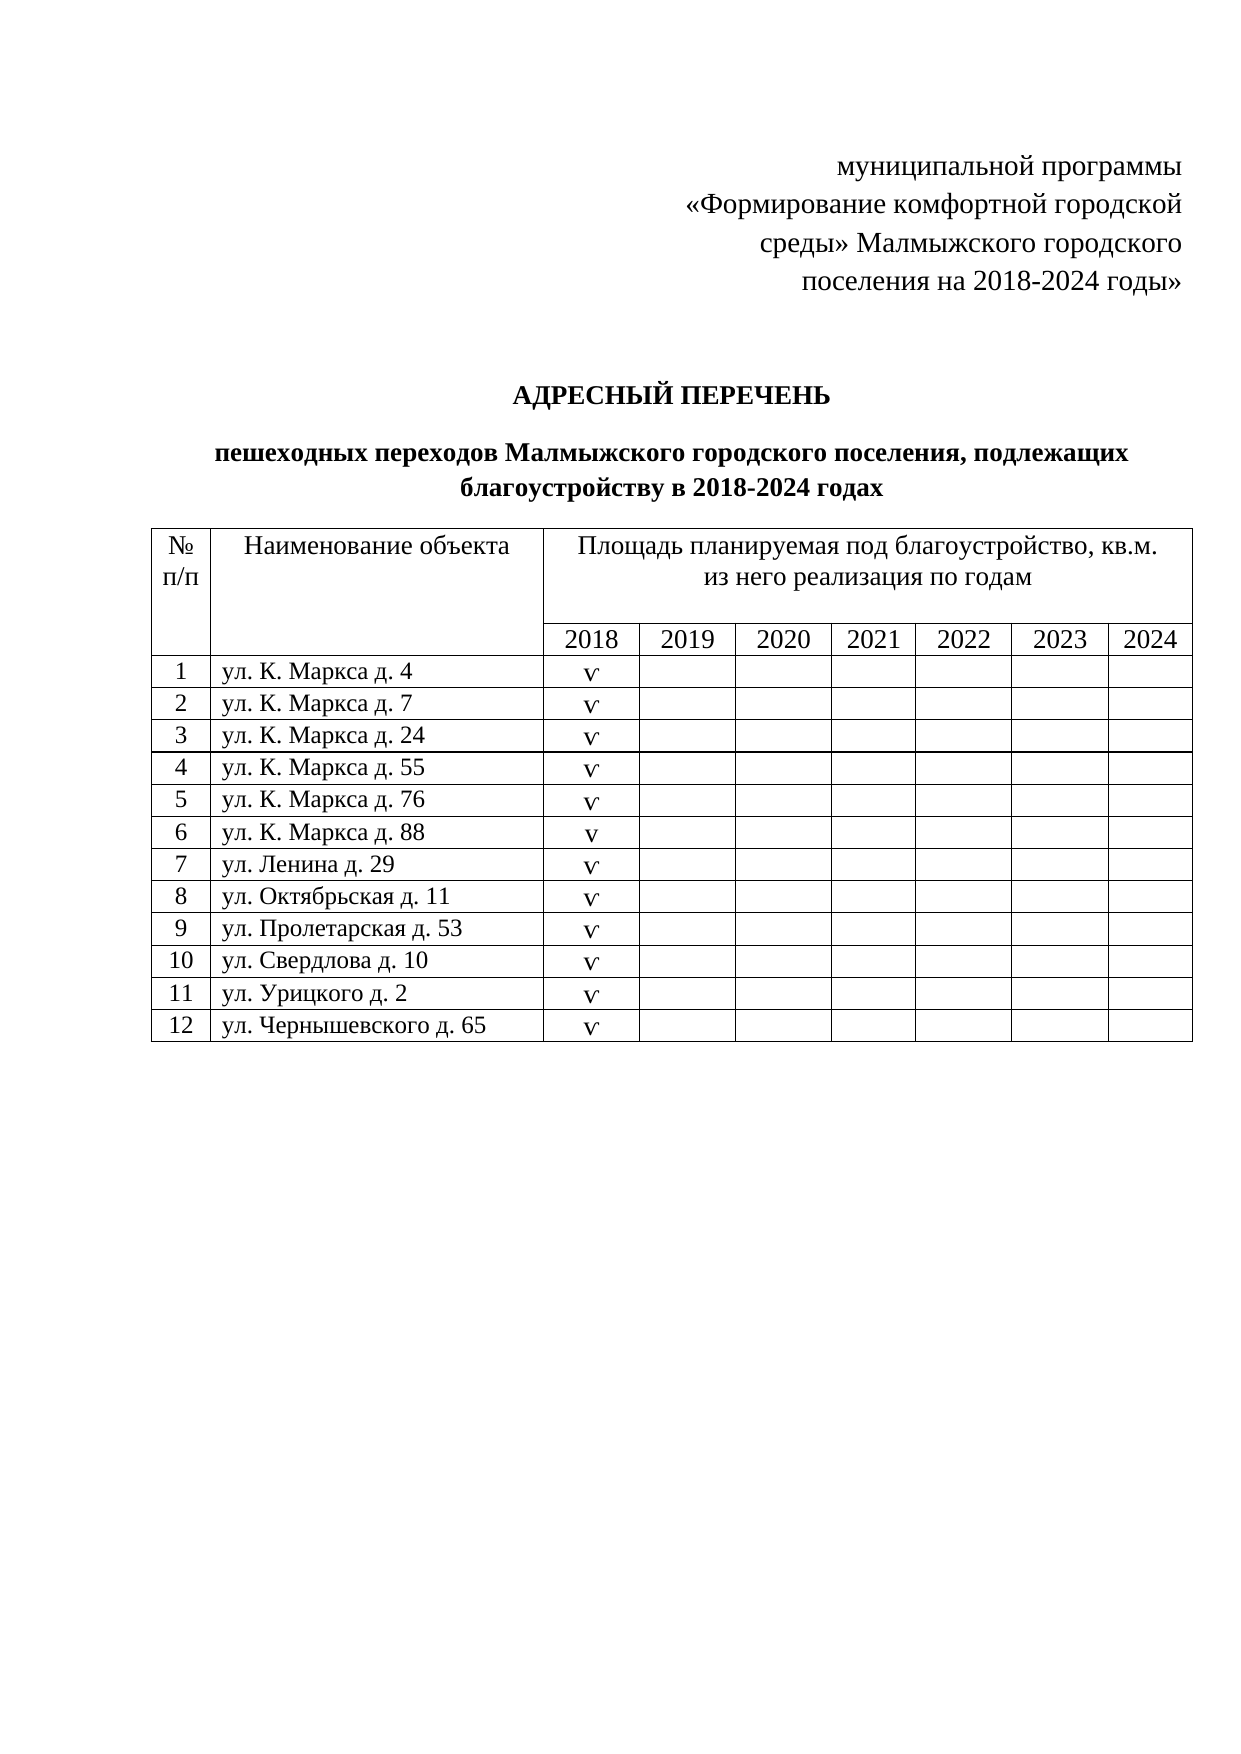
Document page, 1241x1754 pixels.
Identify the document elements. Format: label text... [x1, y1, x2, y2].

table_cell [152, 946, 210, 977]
table_cell [916, 688, 1011, 719]
text муниципальной программы «Формирование комфортной городской среды» Малмыжского городского поселения на 2018-2024 годы» [679, 148, 1182, 297]
table_cell [1109, 688, 1192, 719]
table_cell [1012, 656, 1108, 687]
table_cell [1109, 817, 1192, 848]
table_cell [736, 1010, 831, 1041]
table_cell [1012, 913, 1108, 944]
table_cell ѵ [544, 656, 639, 687]
table_cell 2022 [916, 624, 1011, 655]
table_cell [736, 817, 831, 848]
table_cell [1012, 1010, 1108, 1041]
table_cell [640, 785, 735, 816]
table_header Наименование объекта [211, 529, 543, 655]
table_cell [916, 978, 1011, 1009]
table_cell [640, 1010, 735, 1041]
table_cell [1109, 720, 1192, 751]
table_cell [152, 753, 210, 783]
table_cell [736, 720, 831, 751]
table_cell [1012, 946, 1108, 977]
table_cell ѵ [544, 688, 639, 719]
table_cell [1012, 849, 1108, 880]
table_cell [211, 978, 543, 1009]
table_cell [736, 656, 831, 687]
table_cell [832, 688, 915, 719]
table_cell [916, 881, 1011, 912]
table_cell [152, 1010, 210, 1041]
table_cell 2020 [736, 624, 831, 655]
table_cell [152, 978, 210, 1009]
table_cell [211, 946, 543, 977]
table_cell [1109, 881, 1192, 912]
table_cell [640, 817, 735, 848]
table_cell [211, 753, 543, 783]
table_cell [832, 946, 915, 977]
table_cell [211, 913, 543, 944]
table_header Площадь планируемая под благоустройство, кв.м. из него реализация по годам [544, 529, 1192, 623]
table_cell 2 [152, 688, 210, 719]
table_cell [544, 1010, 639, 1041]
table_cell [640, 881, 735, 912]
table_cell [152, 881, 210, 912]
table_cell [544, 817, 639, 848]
text АДРЕСНЫЙ ПЕРЕЧЕНЬ [162, 379, 1181, 410]
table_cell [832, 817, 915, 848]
table_cell [640, 656, 735, 687]
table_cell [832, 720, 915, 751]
text пешеходных переходов Малмыжского городского поселения, подлежащих благоустройству в 2018-2024 годах [162, 436, 1181, 503]
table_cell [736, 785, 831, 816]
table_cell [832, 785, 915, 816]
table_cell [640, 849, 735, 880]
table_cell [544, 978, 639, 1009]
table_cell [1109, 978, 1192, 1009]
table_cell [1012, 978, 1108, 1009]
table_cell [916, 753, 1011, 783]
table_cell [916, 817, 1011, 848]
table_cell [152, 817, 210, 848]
table_cell ул. К. Маркса д. 7 [211, 688, 543, 719]
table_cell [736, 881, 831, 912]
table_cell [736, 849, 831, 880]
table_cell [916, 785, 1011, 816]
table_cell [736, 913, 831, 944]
table_cell 3 [152, 720, 210, 751]
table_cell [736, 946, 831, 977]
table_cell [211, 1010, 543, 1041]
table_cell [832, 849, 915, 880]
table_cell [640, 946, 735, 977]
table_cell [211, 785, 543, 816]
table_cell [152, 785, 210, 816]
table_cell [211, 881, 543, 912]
table_cell [1109, 656, 1192, 687]
table_cell 2019 [640, 624, 735, 655]
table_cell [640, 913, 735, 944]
table_cell [1012, 688, 1108, 719]
table_cell 2024 [1109, 624, 1192, 655]
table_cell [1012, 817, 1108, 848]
table_cell ѵ [544, 720, 639, 751]
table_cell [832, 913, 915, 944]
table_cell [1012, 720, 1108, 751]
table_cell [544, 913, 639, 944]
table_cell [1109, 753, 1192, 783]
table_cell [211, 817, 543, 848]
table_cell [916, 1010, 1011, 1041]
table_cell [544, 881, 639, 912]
table_cell 2023 [1012, 624, 1108, 655]
table_cell [832, 656, 915, 687]
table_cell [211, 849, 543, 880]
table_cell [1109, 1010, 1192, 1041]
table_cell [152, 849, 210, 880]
table_cell 1 [152, 656, 210, 687]
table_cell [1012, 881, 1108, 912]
table_header № п/п [152, 529, 210, 655]
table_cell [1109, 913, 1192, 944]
table_cell [640, 688, 735, 719]
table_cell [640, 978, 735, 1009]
table_cell ул. К. Маркса д. 4 [211, 656, 543, 687]
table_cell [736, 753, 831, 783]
table_cell ул. К. Маркса д. 24 [211, 720, 543, 751]
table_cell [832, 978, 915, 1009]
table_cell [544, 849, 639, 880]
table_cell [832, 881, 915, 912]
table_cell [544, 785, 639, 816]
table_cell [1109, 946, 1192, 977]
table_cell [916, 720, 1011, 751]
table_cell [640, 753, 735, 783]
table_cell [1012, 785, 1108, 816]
table_cell [640, 720, 735, 751]
table_cell 2021 [832, 624, 915, 655]
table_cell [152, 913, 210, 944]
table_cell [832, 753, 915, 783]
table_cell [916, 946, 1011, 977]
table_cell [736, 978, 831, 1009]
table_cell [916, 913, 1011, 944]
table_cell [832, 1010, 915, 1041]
table_cell [916, 656, 1011, 687]
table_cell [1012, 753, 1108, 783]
table_cell [736, 688, 831, 719]
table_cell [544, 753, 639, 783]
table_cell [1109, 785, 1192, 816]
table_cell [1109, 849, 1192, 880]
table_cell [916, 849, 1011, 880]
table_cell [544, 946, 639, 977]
table_cell 2018 [544, 624, 639, 655]
